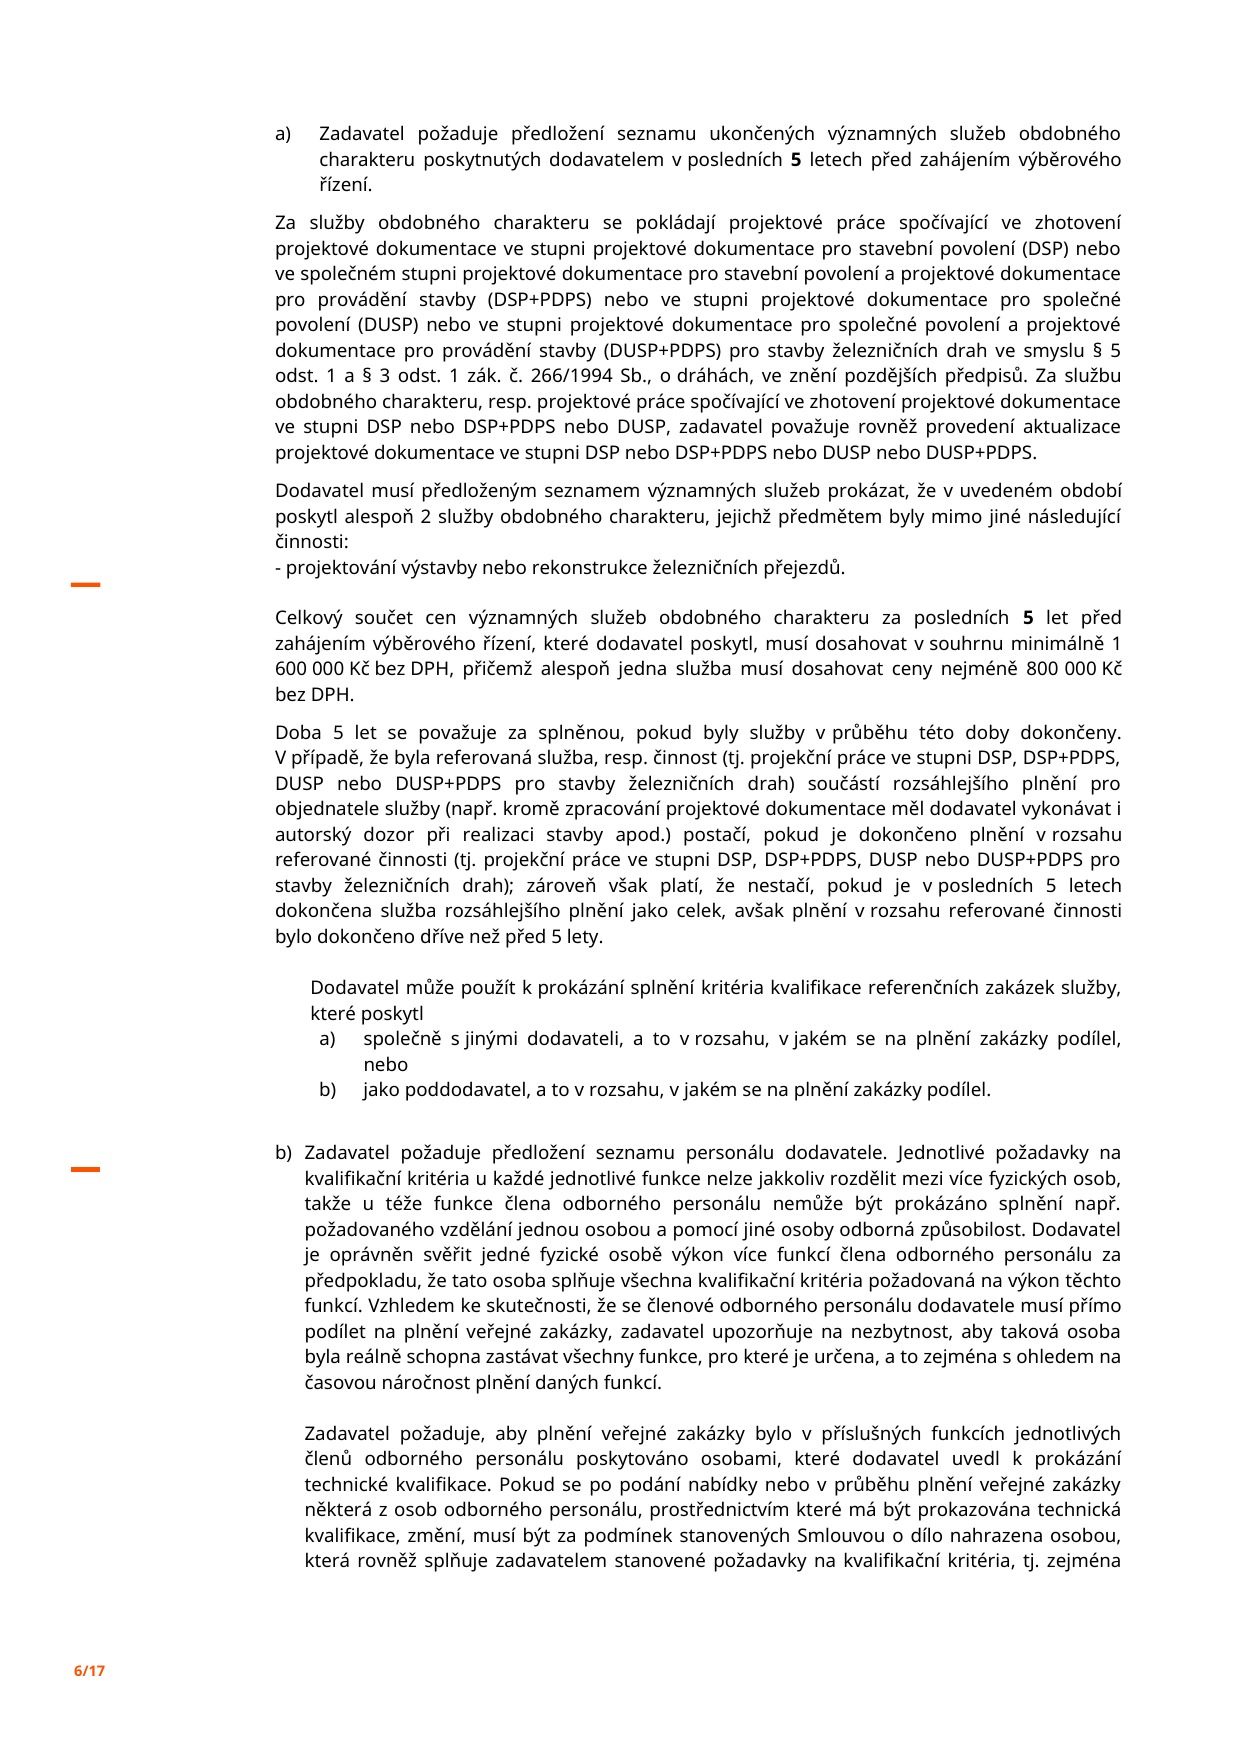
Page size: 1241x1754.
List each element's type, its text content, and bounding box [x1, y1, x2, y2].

text Dodavatel musí předloženým seznamem významných služeb prokázat, že v uvedeném období poskytl alespoň 2 služby obdobného charakteru, jejichž předmětem byly mimo jiné následující činnosti: [275, 477, 1122, 554]
text - projektování výstavby nebo rekonstrukce železničních přejezdů. [230, 554, 1122, 579]
list Zadavatel požaduje předložení seznamu personálu dodavatele. Jednotlivé požadavky na kvalifikační kritéria u každé jednotlivé funkce nelze jakkoliv rozdělit mezi více fyzických osob, takže u téže funkce člena odborného personálu nemůže být prokázáno splnění např. požadovaného vzdělání jednou osobou a pomocí jiné osoby odborná způsobilost. Dodavatel je oprávněn svěřit jedné fyzické osobě výkon více funkcí člena odborného personálu za předpokladu, že tato osoba splňuje všechna kvalifikační kritéria požadovaná na výkon těchto funkcí. Vzhledem ke skutečnosti, že se členové odborného personálu dodavatele musí přímo podílet na plnění veřejné zakázky, zadavatel upozorňuje na nezbytnost, aby taková osoba byla reálně schopna zastávat všechny funkce, pro které je určena, a to zejména s ohledem na časovou náročnost plnění daných funkcí. [275, 1139, 1122, 1394]
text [304, 1420, 1122, 1573]
text Celkový součet cen významných služeb obdobného charakteru za posledních 5 let před zahájením výběrového řízení, které dodavatel poskytl, musí dosahovat v souhrnu minimálně 1 600 000 Kč bez DPH, přičemž alespoň jedna služba musí dosahovat ceny nejméně 800 000 Kč bez DPH. [275, 604, 1122, 707]
text Dodavatel může použít k prokázání splnění kritéria kvalifikace referenčních zakázek služby, které poskytl [310, 974, 1122, 1025]
text Za služby obdobného charakteru se pokládají projektové práce spočívající ve zhotovení projektové dokumentace ve stupni projektové dokumentace pro stavební povolení (DSP) nebo ve společném stupni projektové dokumentace pro stavební povolení a projektové dokumentace pro provádění stavby (DSP+PDPS) nebo ve stupni projektové dokumentace pro společné povolení (DUSP) nebo ve stupni projektové dokumentace pro společné povolení a projektové dokumentace pro provádění stavby (DUSP+PDPS) pro stavby železničních drah ve smyslu § 5 odst. 1 a § 3 odst. 1 zák. č. 266/1994 Sb., o dráhách, ve znění pozdějších předpisů. Za službu obdobného charakteru, resp. projektové práce spočívající ve zhotovení projektové dokumentace ve stupni DSP nebo DSP+PDPS nebo DUSP, zadavatel považuje rovněž provedení aktualizace projektové dokumentace ve stupni DSP nebo DSP+PDPS nebo DUSP nebo DUSP+PDPS. [275, 210, 1122, 465]
list Zadavatel požaduje předložení seznamu ukončených významných služeb obdobného charakteru poskytnutých dodavatelem v posledních 5 letech před zahájením výběrového řízení. [275, 121, 1122, 197]
text Doba 5 let se považuje za splněnou, pokud byly služby v průběhu této doby dokončeny. V případě, že byla referovaná služba, resp. činnost (tj. projekční práce ve stupni DSP, DSP+PDPS, DUSP nebo DUSP+PDPS pro stavby železničních drah) součástí rozsáhlejšího plnění pro objednatele služby (např. kromě zpracování projektové dokumentace měl dodavatel vykonávat i autorský dozor při realizaci stavby apod.) postačí, pokud je dokončeno plnění v rozsahu referované činnosti (tj. projekční práce ve stupni DSP, DSP+PDPS, DUSP nebo DUSP+PDPS pro stavby železničních drah); zároveň však platí, že nestačí, pokud je v posledních 5 letech dokončena služba rozsáhlejšího plnění jako celek, avšak plnění v rozsahu referované činnosti bylo dokončeno dříve než před 5 lety. [275, 719, 1122, 949]
text b) jako poddodavatel, a to v rozsahu, v jakém se na plnění zakázky podílel. [319, 1076, 1122, 1102]
text a) společně s jinými dodavateli, a to v rozsahu, v jakém se na plnění zakázky podílel, nebo [319, 1025, 1122, 1076]
